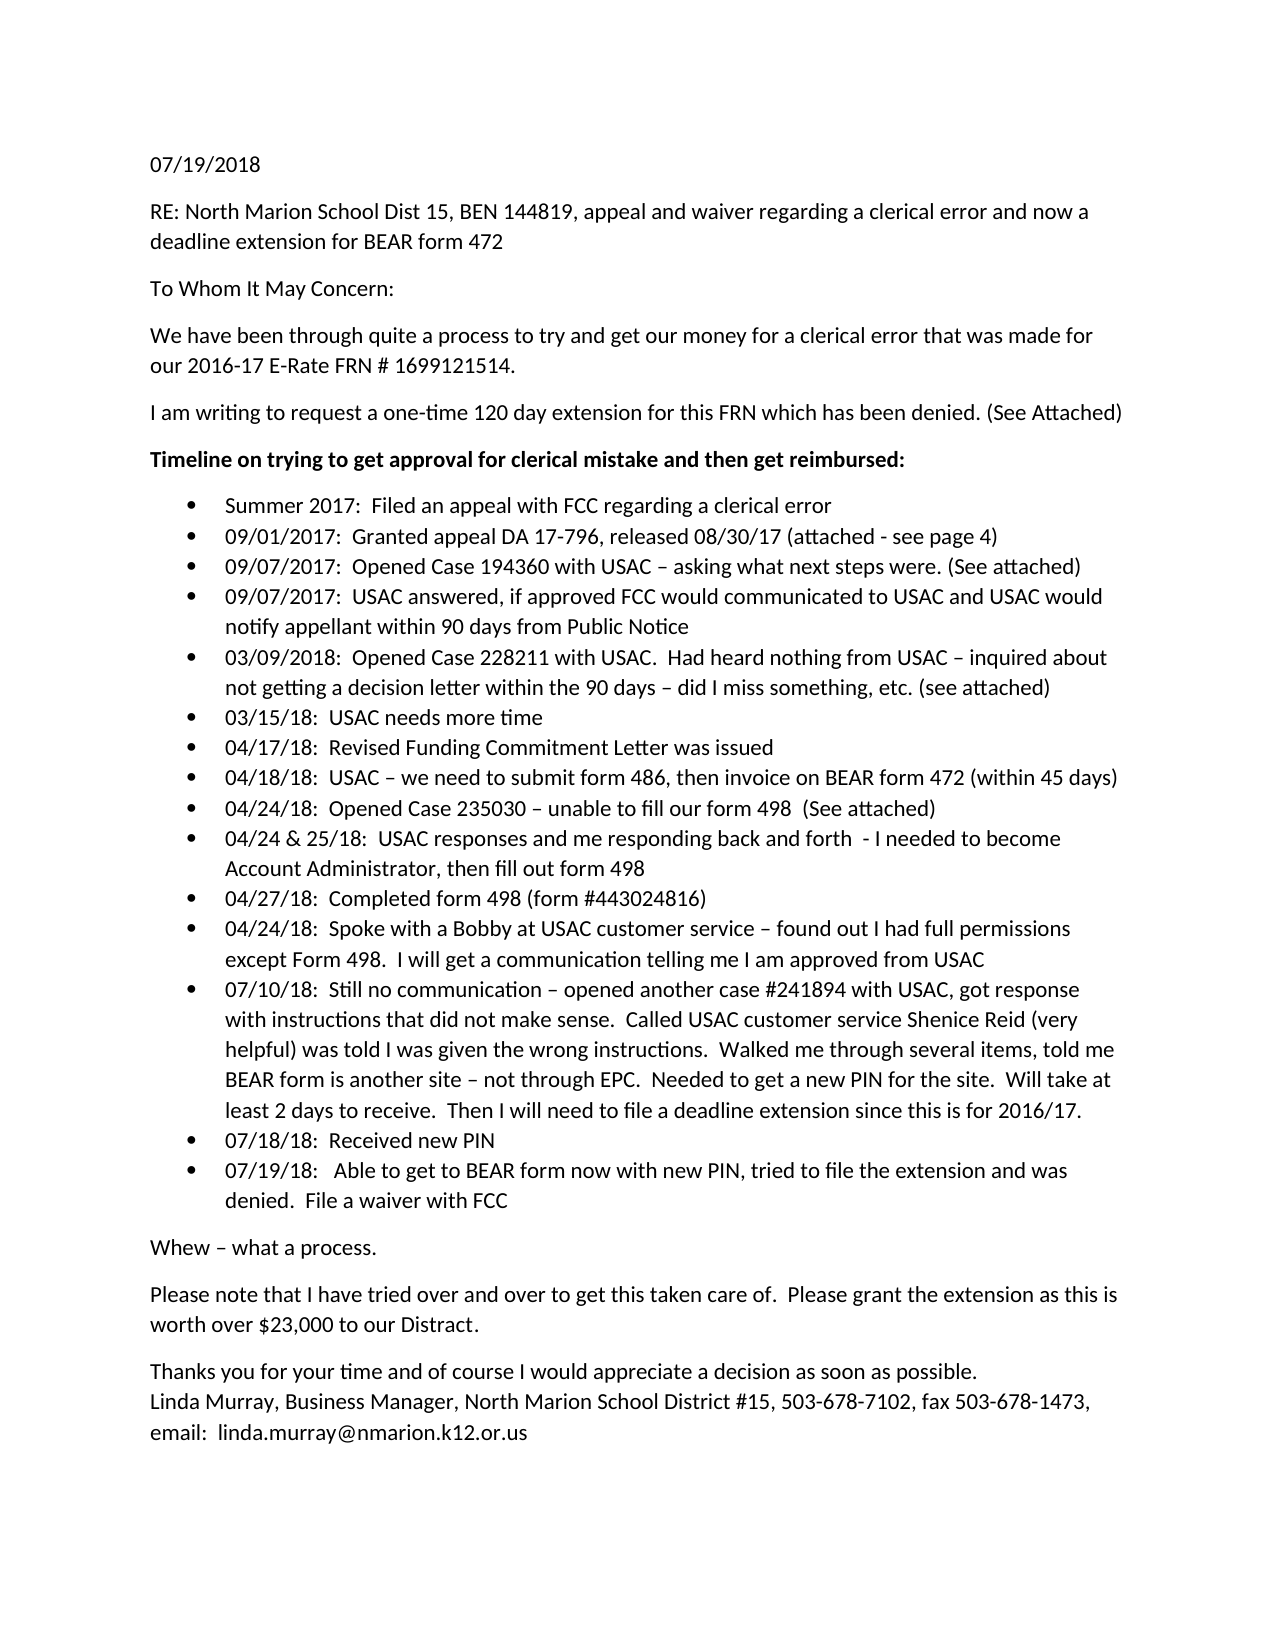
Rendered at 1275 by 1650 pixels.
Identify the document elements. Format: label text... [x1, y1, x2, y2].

list 07/10/18: Still no communication – opened another case #241894 with USAC, got response with instructions that did not make sense. Called USAC customer service Shenice Reid (very helpful) was told I was given the wrong instructions. Walked me through several items, told me BEAR form is another site – not through EPC. Needed to get a new PIN for the site. Will take at least 2 days to receive. Then I will need to file a deadline extension since this is for 2016/17. [187, 975, 1125, 1124]
text We have been through quite a process to try and get our money for a clerical error that was made for our 2016-17 E-Rate FRN # 1699121514. [150, 321, 1125, 379]
text I am writing to request a one-time 120 day extension for this FRN which has been denied. (See Attached) [150, 398, 1125, 426]
text Whew – what a process. [150, 1233, 1125, 1261]
list 04/24/18: Opened Case 235030 – unable to fill our form 498 (See attached) [187, 794, 1125, 822]
list Summer 2017: Filed an appeal with FCC regarding a clerical error [187, 492, 1125, 520]
list 03/15/18: USAC needs more time [187, 703, 1125, 731]
list 09/01/2017: Granted appeal DA 17-796, released 08/30/17 (attached - see page 4) [187, 522, 1125, 550]
list 04/18/18: USAC – we need to submit form 486, then invoice on BEAR form 472 (within 45 days) [187, 763, 1125, 792]
text 07/19/2018 [150, 150, 1125, 178]
text Timeline on trying to get approval for clerical mistake and then get reimbursed: [150, 445, 1125, 473]
text To Whom It May Concern: [150, 274, 1125, 302]
list 09/07/2017: USAC answered, if approved FCC would communicated to USAC and USAC would notify appellant within 90 days from Public Notice [187, 582, 1125, 641]
list 04/24 & 25/18: USAC responses and me responding back and forth - I needed to become Account Administrator, then fill out form 498 [187, 824, 1125, 882]
list 07/18/18: Received new PIN [187, 1126, 1125, 1154]
list 04/27/18: Completed form 498 (form #443024816) [187, 884, 1125, 912]
list 09/07/2017: Opened Case 194360 with USAC – asking what next steps were. (See attached) [187, 552, 1125, 580]
text Please note that I have tried over and over to get this taken care of. Please grant the extension as this is worth over $23,000 to our Distract. [150, 1280, 1125, 1338]
list 04/17/18: Revised Funding Commitment Letter was issued [187, 733, 1125, 761]
text RE: North Marion School Dist 15, BEN 144819, appeal and waiver regarding a clerical error and now a deadline extension for BEAR form 472 [150, 197, 1125, 255]
list 03/09/2018: Opened Case 228211 with USAC. Had heard nothing from USAC – inquired about not getting a decision letter within the 90 days – did I miss something, etc. (see attached) [187, 643, 1125, 701]
list 07/19/18: Able to get to BEAR form now with new PIN, tried to file the extension and was denied. File a waiver with FCC [187, 1156, 1125, 1214]
list 04/24/18: Spoke with a Bobby at USAC customer service – found out I had full permissions except Form 498. I will get a communication telling me I am approved from USAC [187, 914, 1125, 973]
text Thanks you for your time and of course I would appreciate a decision as soon as possible. Linda Murray, Business Manager, North Marion School District #15, 503-678-7102, fax 503-678-1473, email: linda.murray@nmarion.k12.or.us [150, 1357, 1125, 1446]
